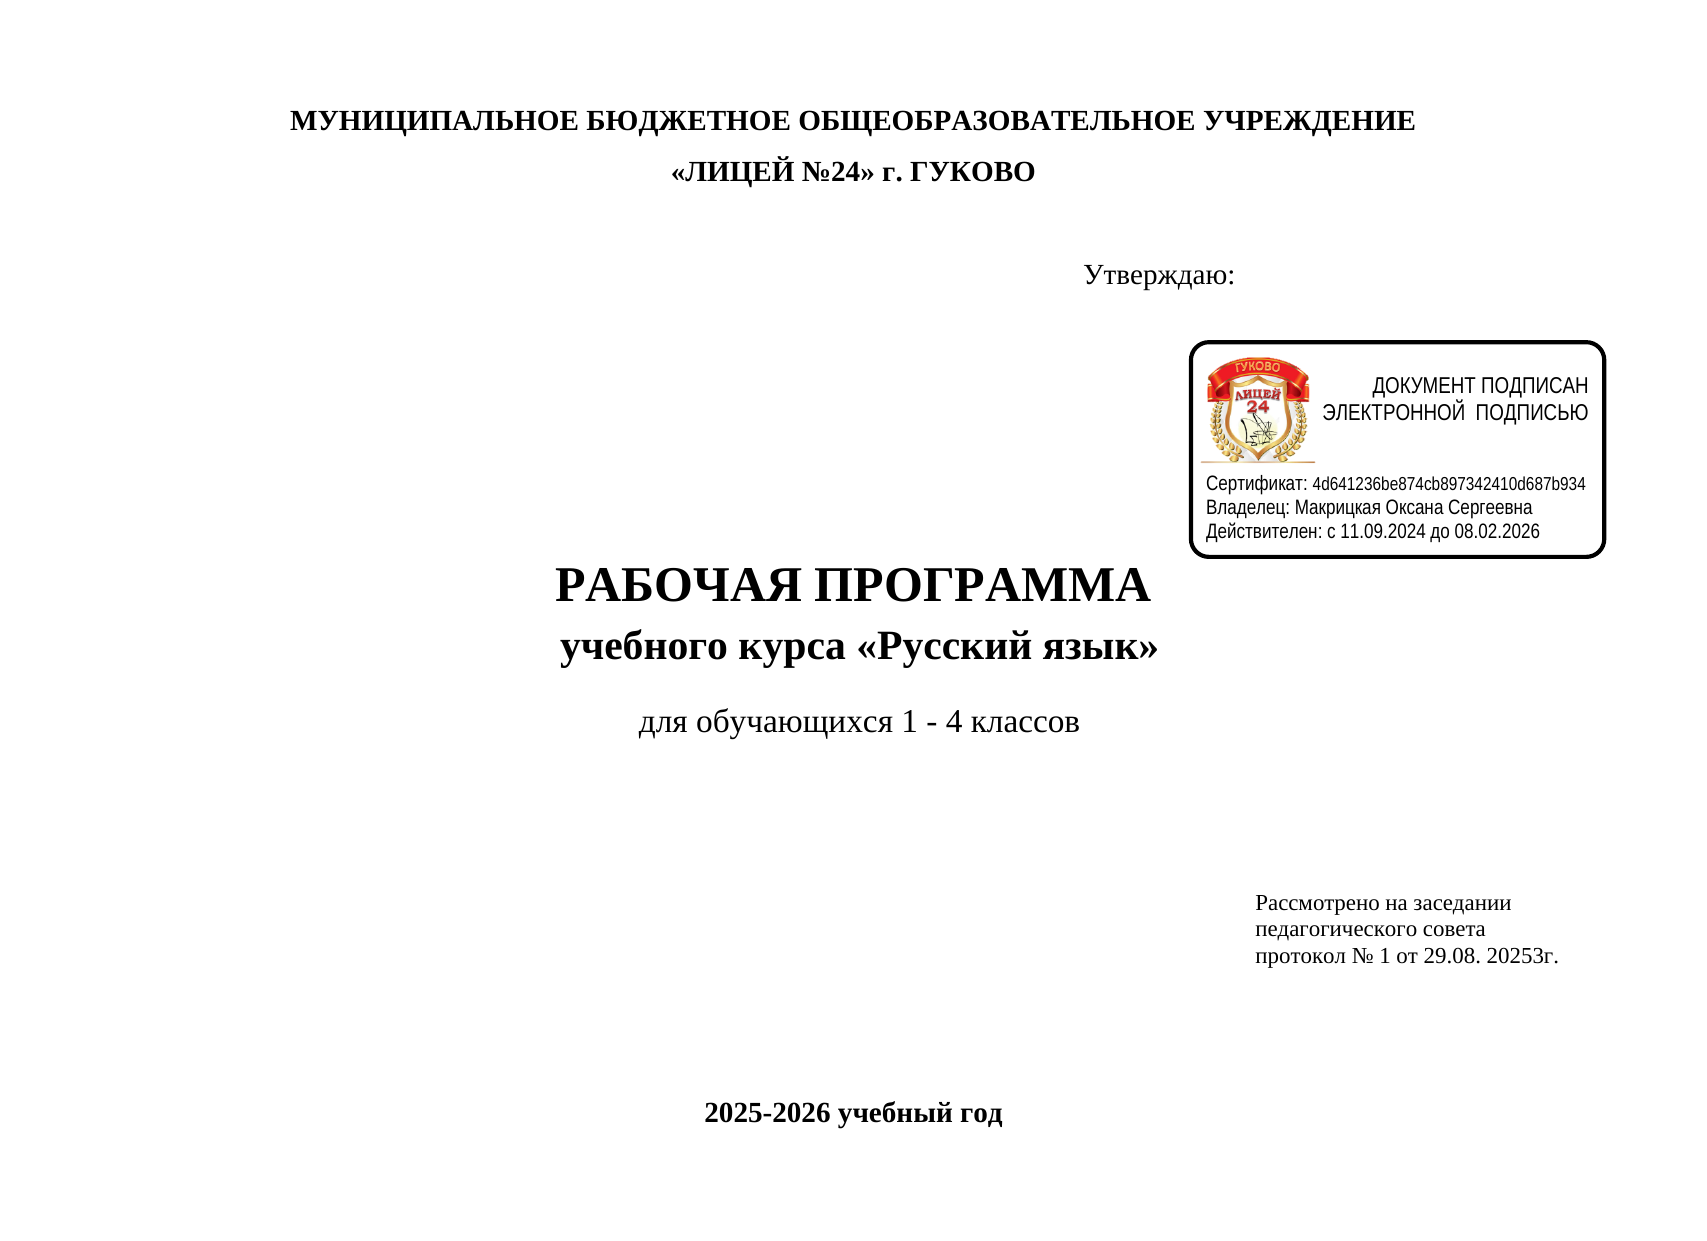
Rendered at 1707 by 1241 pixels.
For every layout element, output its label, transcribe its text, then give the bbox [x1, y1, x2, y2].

text 2025-2026 учебный год [118, 1095, 1588, 1129]
text «ЛИЦЕЙ №24» г. ГУКОВО [118, 154, 1588, 187]
picture [1198, 342, 1317, 464]
text учебного курса «Русский язык» [131, 620, 1588, 668]
text Рассмотрено на заседании [118, 889, 1588, 915]
text Рабочая программа [118, 554, 1588, 612]
text МУНИЦИПАЛЬНОЕ БЮДЖЕТНОЕ ОБЩЕОБРАЗОВАТЕЛЬНОЕ УЧРЕЖДЕНИЕ [118, 103, 1588, 137]
text Утверждаю: [118, 257, 1588, 290]
text педагогического совета [118, 915, 1588, 942]
text протокол № 1 от 29.08. 20253г. [118, 942, 1588, 968]
text для обучающихся 1 - 4 классов [131, 702, 1588, 740]
